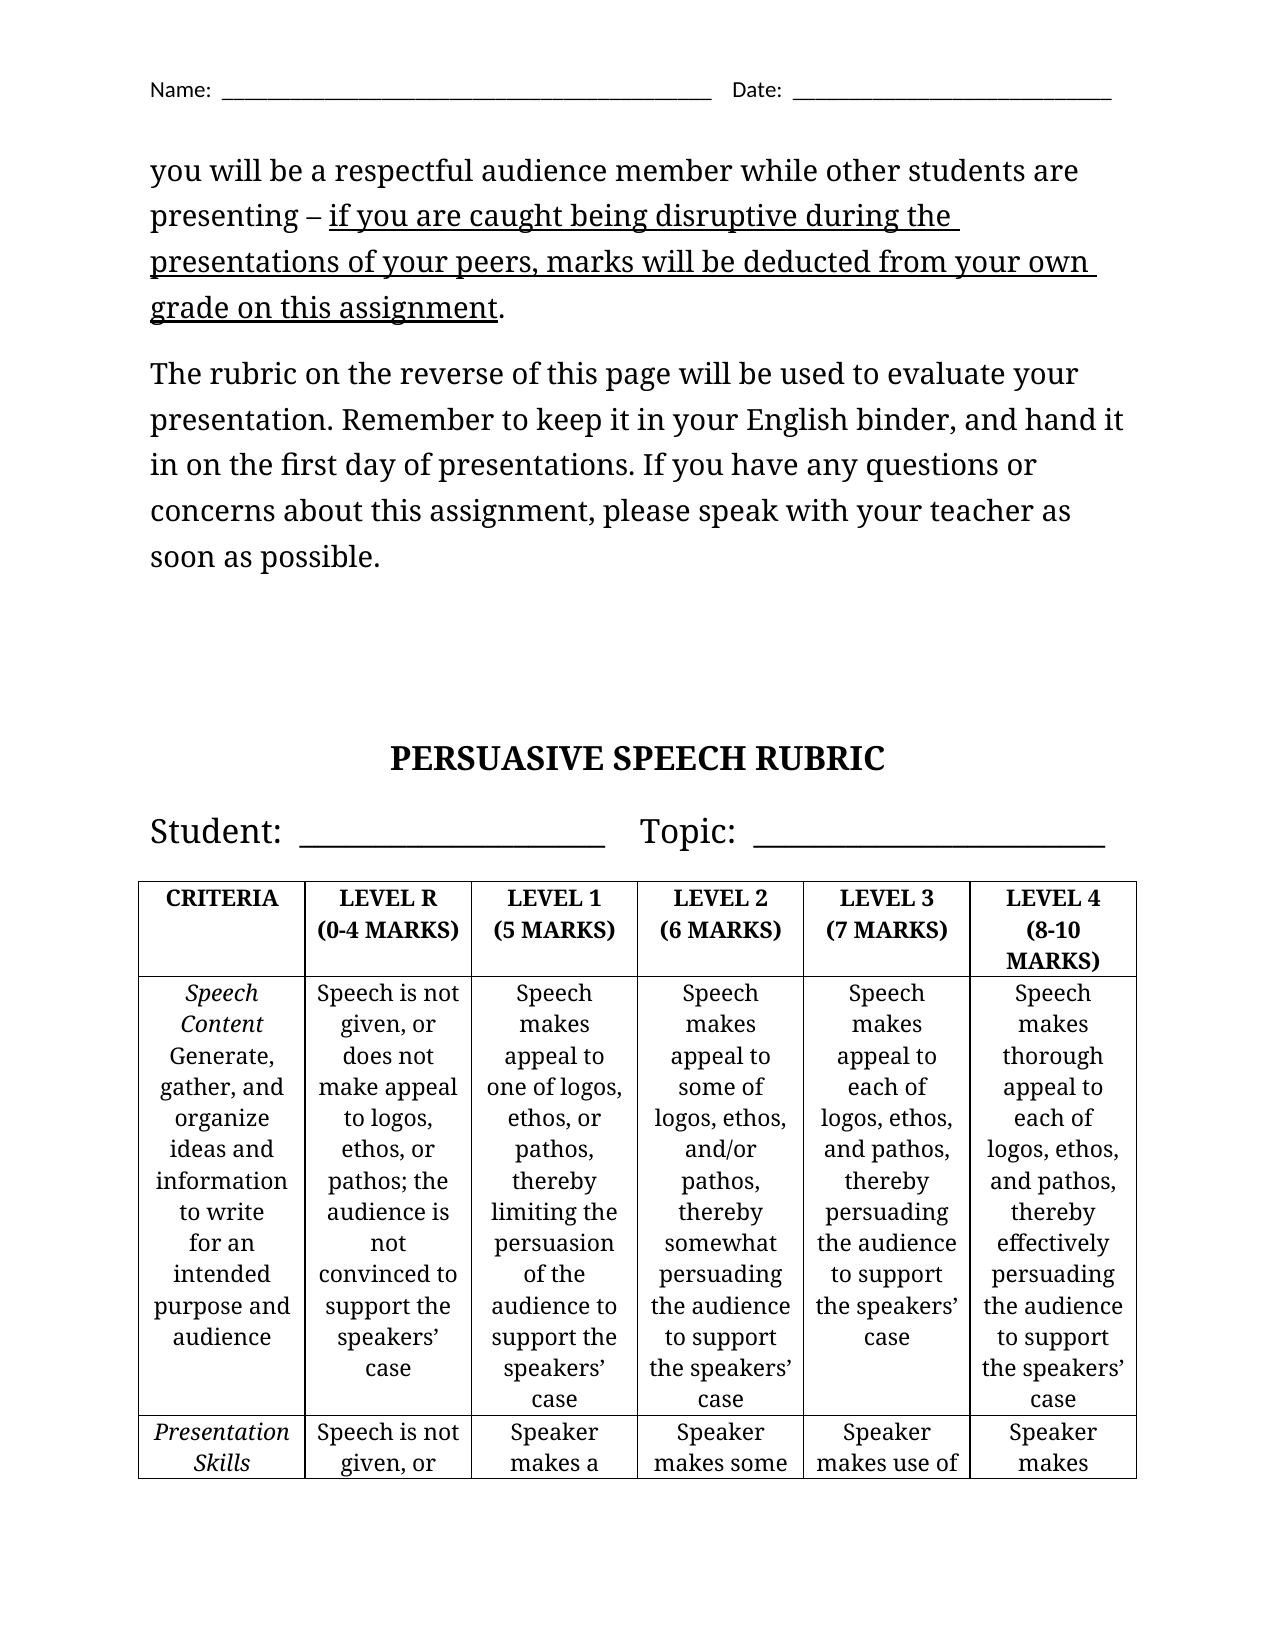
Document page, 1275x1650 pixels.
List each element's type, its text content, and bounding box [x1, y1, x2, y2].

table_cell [638, 1416, 803, 1478]
table_cell Speech is not given, or does not make appeal to logos, ethos, or pathos; the audience is not convinced to support the speakers’ case [306, 977, 471, 1414]
table_cell Speech makes appeal to one of logos, ethos, or pathos, thereby limiting the persuasion of the audience to support the speakers’ case [472, 977, 637, 1414]
table_header LEVEL 2 (6 MARKS) [638, 882, 803, 976]
table_header LEVEL 3 (7 MARKS) [804, 882, 969, 976]
text Student: ____________________ Topic: _______________________ [150, 808, 1125, 854]
table_cell Speech makes appeal to some of logos, ethos, and/or pathos, thereby somewhat persuading the audience to support the speakers’ case [638, 977, 803, 1414]
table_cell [804, 1416, 969, 1478]
table_header LEVEL 4 (8-10 MARKS) [971, 882, 1136, 976]
table_header CRITERIA [139, 882, 304, 976]
text PERSUASIVE SPEECH RUBRIC [150, 735, 1125, 781]
table_header LEVEL R (0-4 MARKS) [306, 882, 471, 976]
table_header LEVEL 1 (5 MARKS) [472, 882, 637, 976]
table_cell Speech makes appeal to each of logos, ethos, and pathos, thereby persuading the audience to support the speakers’ case [804, 977, 969, 1414]
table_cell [139, 1416, 304, 1478]
text The rubric on the reverse of this page will be used to evaluate your presentation. Remember to keep it in your English binder, and hand it in on the first day of presentations. If you have any questions or concerns about this assignment, please speak with your teacher as soon as possible. [150, 353, 1125, 576]
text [150, 150, 1125, 327]
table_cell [306, 1416, 471, 1478]
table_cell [472, 1416, 637, 1478]
table_cell Speech Content Generate, gather, and organize ideas and information to write for an intended purpose and audience [139, 977, 304, 1414]
table_cell Speech makes thorough appeal to each of logos, ethos, and pathos, thereby effectively persuading the audience to support the speakers’ case [971, 977, 1136, 1414]
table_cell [971, 1416, 1136, 1478]
